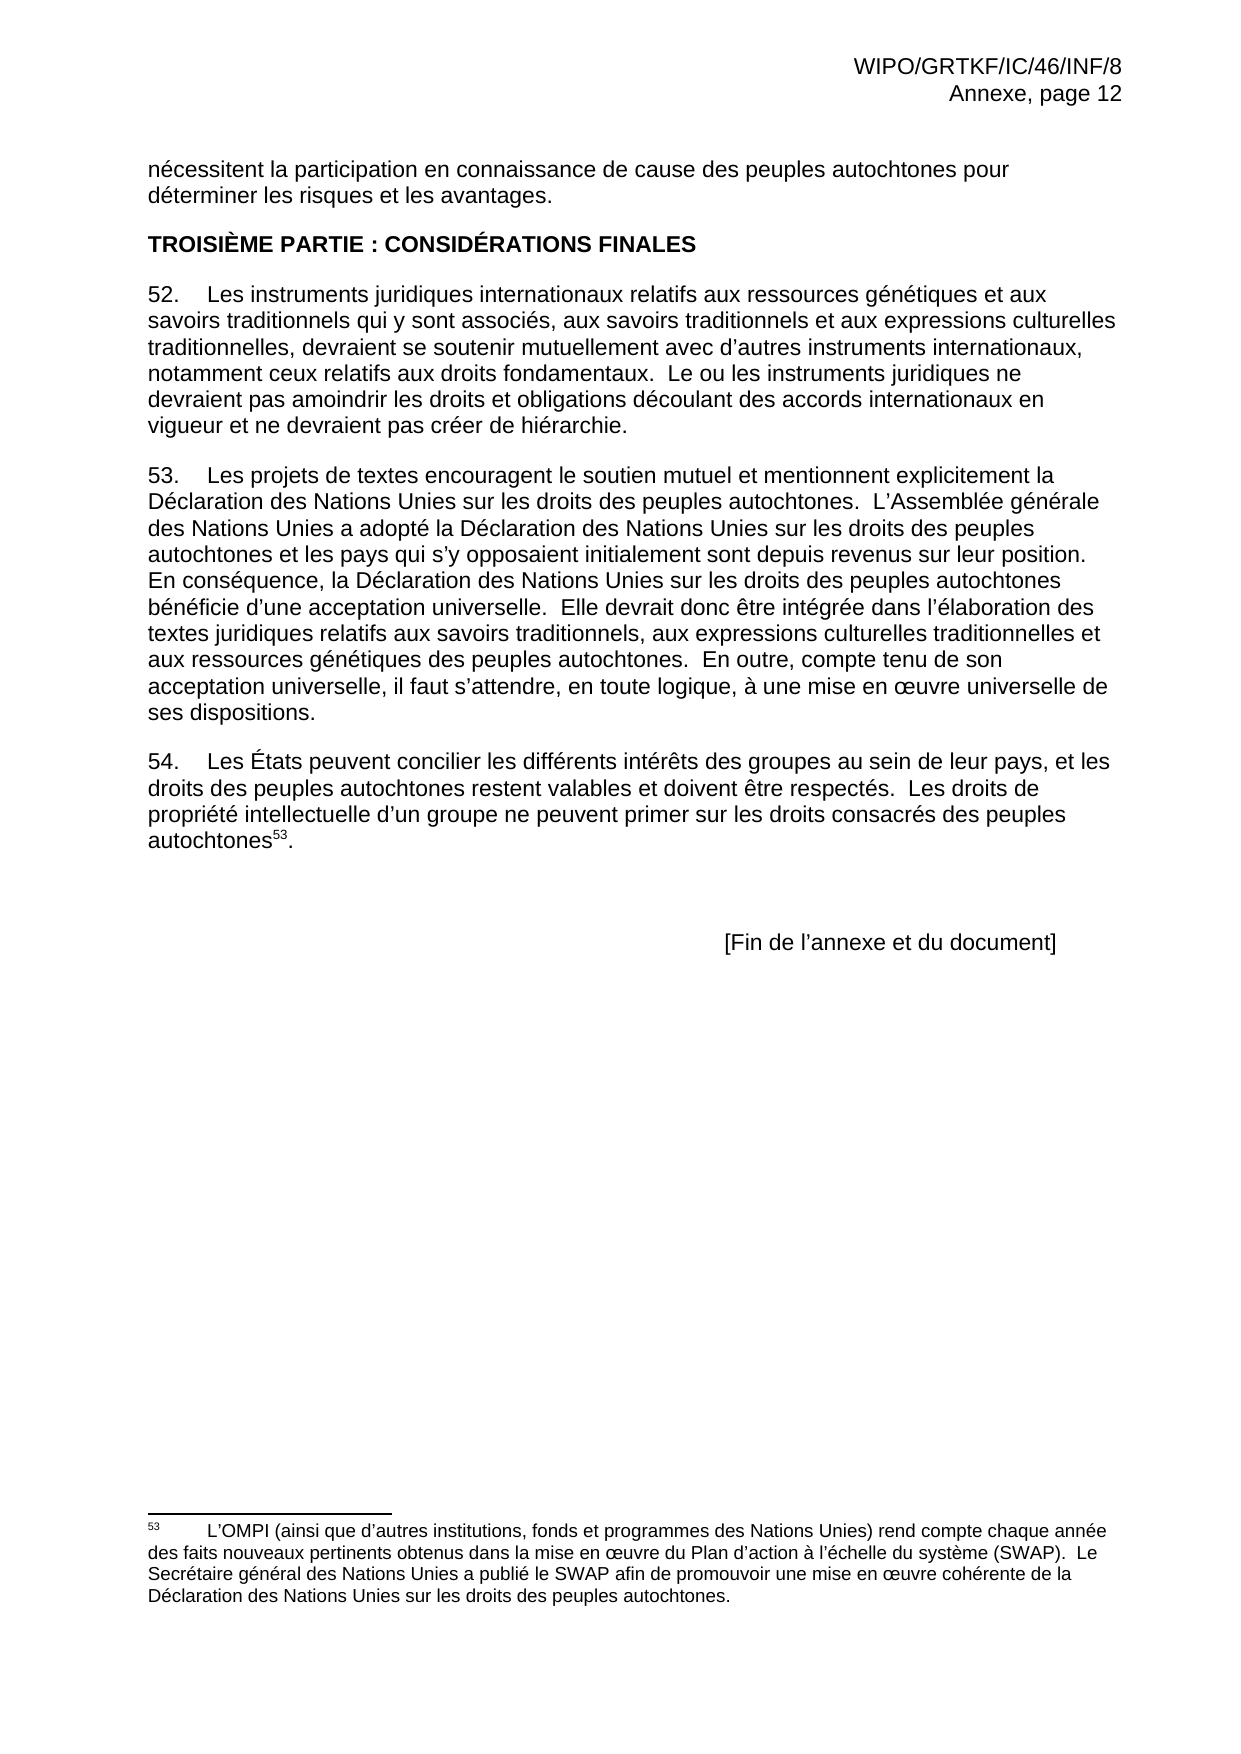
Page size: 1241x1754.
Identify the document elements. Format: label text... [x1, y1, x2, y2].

text Les projets de textes encouragent le soutien mutuel et mentionnent explicitement la Déclaration des Nations Unies sur les droits des peuples autochtones. L’Assemblée générale des Nations Unies a adopté la Déclaration des Nations Unies sur les droits des peuples autochtones et les pays qui s’y opposaient initialement sont depuis revenus sur leur position. En conséquence, la Déclaration des Nations Unies sur les droits des peuples autochtones bénéficie d’une acceptation universelle. Elle devrait donc être intégrée dans l’élaboration des textes juridiques relatifs aux savoirs traditionnels, aux expressions culturelles traditionnelles et aux ressources génétiques des peuples autochtones. En outre, compte tenu de son acceptation universelle, il faut s’attendre, en toute logique, à une mise en œuvre universelle de ses dispositions. [148, 462, 1122, 725]
text Les États peuvent concilier les différents intérêts des groupes au sein de leur pays, et les droits des peuples autochtones restent valables et doivent être respectés. Les droits de propriété intellectuelle d’un groupe ne peuvent primer sur les droits consacrés des peuples autochtones. [148, 748, 1122, 854]
text [Fin de l’annexe et du document] [724, 929, 1122, 955]
text TROISIÈME PARTIE : CONSIDÉRATIONS FINALES [148, 231, 1122, 258]
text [148, 156, 1122, 208]
text Les instruments juridiques internationaux relatifs aux ressources génétiques et aux savoirs traditionnels qui y sont associés, aux savoirs traditionnels et aux expressions culturelles traditionnelles, devraient se soutenir mutuellement avec d’autres instruments internationaux, notamment ceux relatifs aux droits fondamentaux. Le ou les instruments juridiques ne devraient pas amoindrir les droits et obligations découlant des accords internationaux en vigueur et ne devraient pas créer de hiérarchie. [148, 281, 1122, 439]
